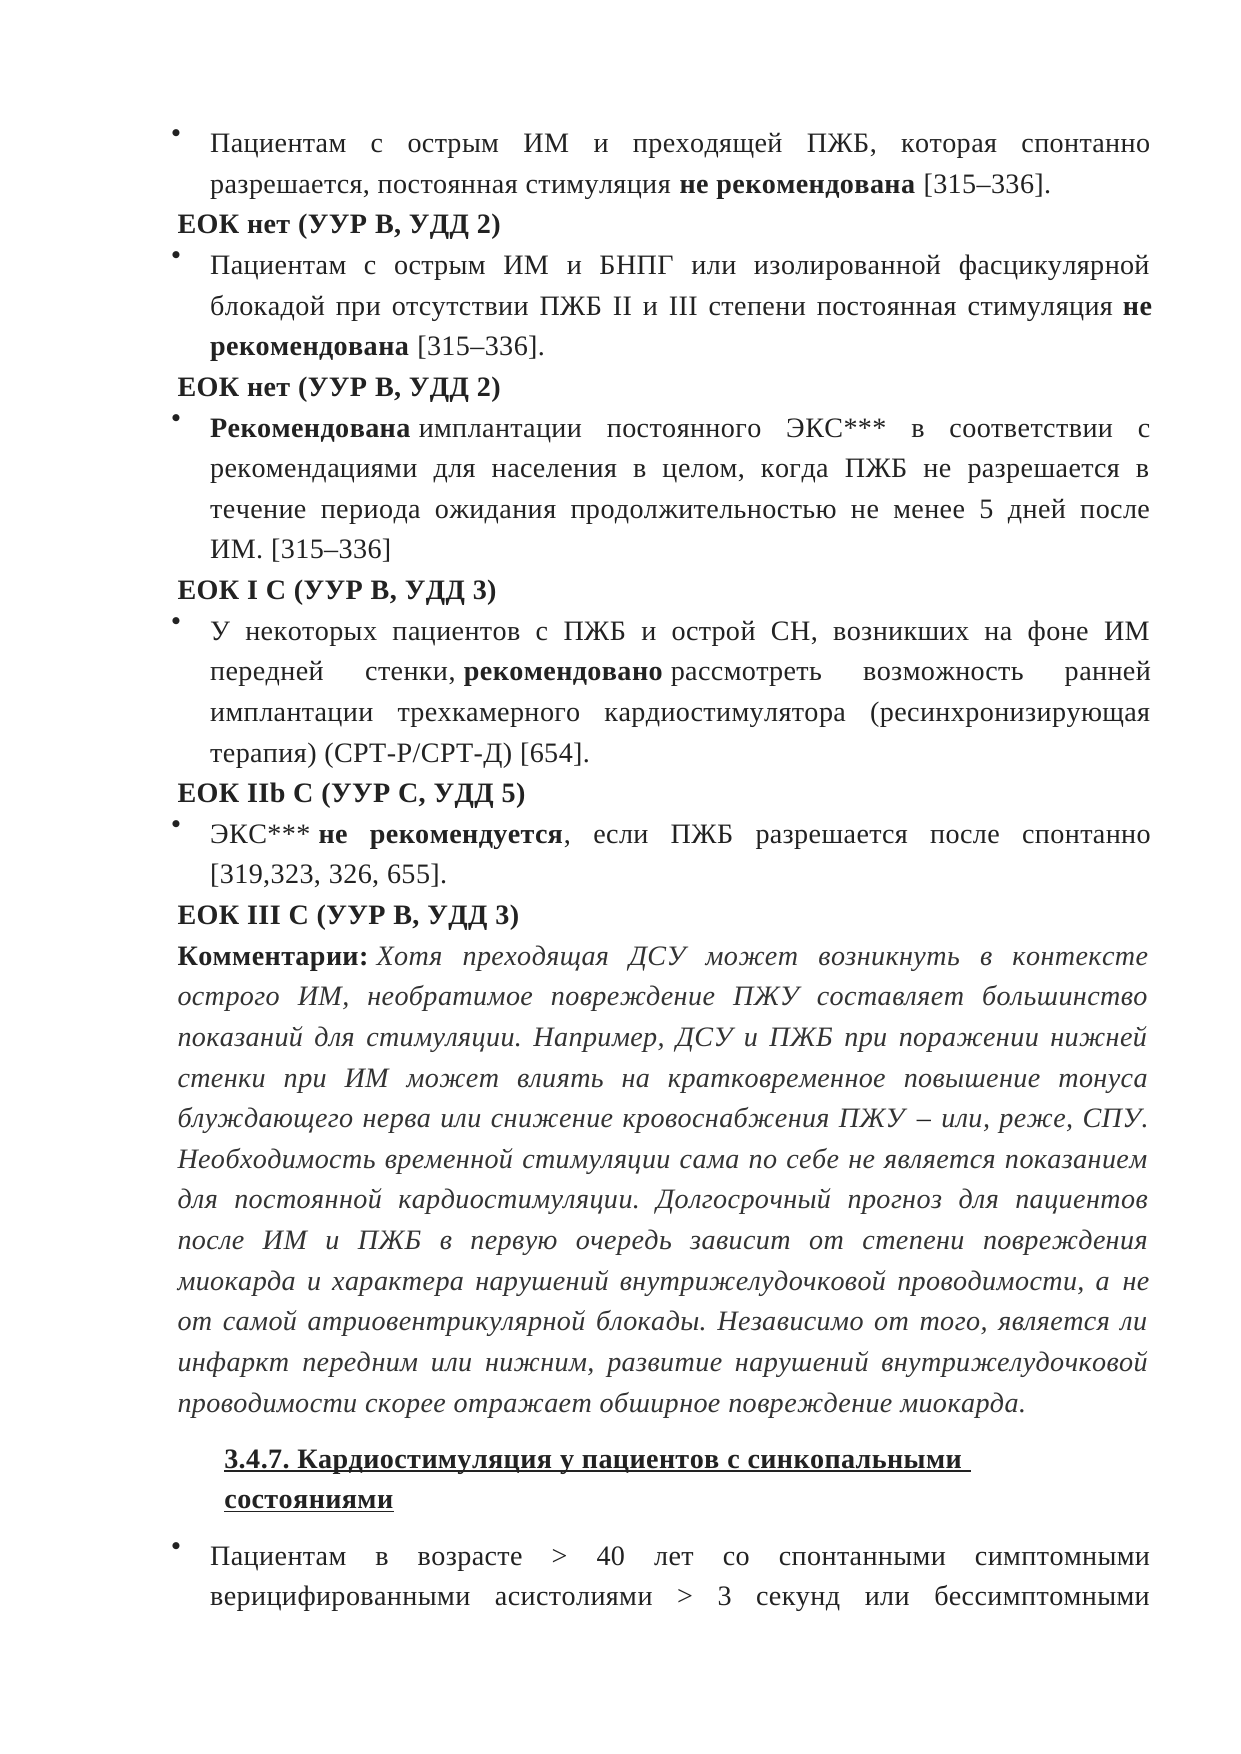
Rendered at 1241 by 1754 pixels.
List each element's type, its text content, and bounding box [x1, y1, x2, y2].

list У некоторых пациентов с ПЖБ и острой СН, возникших на фоне ИМ передней стенки, рекомендовано рассмотреть возможность ранней имплантации трехкамерного кардиостимулятора (ресинхронизирующая терапия) (СРТ-P/СРТ-Д) [654]. [172, 606, 1152, 768]
text ЕОК I С (УУР В, УДД 3) [177, 565, 1152, 606]
text ЕОК нет (УУР В, УДД 2) [177, 362, 1152, 402]
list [172, 1531, 1152, 1612]
list ЭКС*** не рекомендуется, если ПЖБ разрешается после спонтанно [319,323, 326, 655]. [172, 809, 1152, 890]
list Пациентам с острым ИМ и преходящей ПЖБ, которая спонтанно разрешается, постоянная стимуляция не рекомендована [315–336]. [172, 118, 1152, 199]
text Комментарии: Хотя преходящая ДСУ может возникнуть в контексте острого ИМ, необратимое повреждение ПЖУ составляет большинство показаний для стимуляции. Например, ДСУ и ПЖБ при поражении нижней стенки при ИМ может влиять на кратковременное повышение тонуса блуждающего нерва или снижение кровоснабжения ПЖУ – или, реже, СПУ. Необходимость временной стимуляции сама по себе не является показанием для постоянной кардиостимуляции. Долгосрочный прогноз для пациентов после ИМ и ПЖБ в первую очередь зависит от степени повреждения миокарда и характера нарушений внутрижелудочковой проводимости, а не от самой атриовентрикулярной блокады. Независимо от того, является ли инфаркт передним или нижним, развитие нарушений внутрижелудочковой проводимости скорее отражает обширное повреждение миокарда. [177, 931, 1152, 1418]
text ЕОК III С (УУР В, УДД 3) [177, 890, 1152, 931]
text 3.4.7. Кардиостимуляция у пациентов с синкопальными состояниями [224, 1434, 1105, 1515]
text ЕОК нет (УУР В, УДД 2) [177, 199, 1152, 240]
list Пациентам с острым ИМ и БНПГ или изолированной фасцикулярной блокадой при отсутствии ПЖБ ΙΙ и ΙΙΙ степени постоянная стимуляция не рекомендована [315–336]. [172, 240, 1152, 362]
text ЕОК IIb C (УУР С, УДД 5) [177, 768, 1152, 809]
list Рекомендована имплантации постоянного ЭКС*** в соответствии с рекомендациями для населения в целом, когда ПЖБ не разрешается в течение периода ожидания продолжительностью не менее 5 дней после ИМ. [315–336] [172, 402, 1152, 565]
